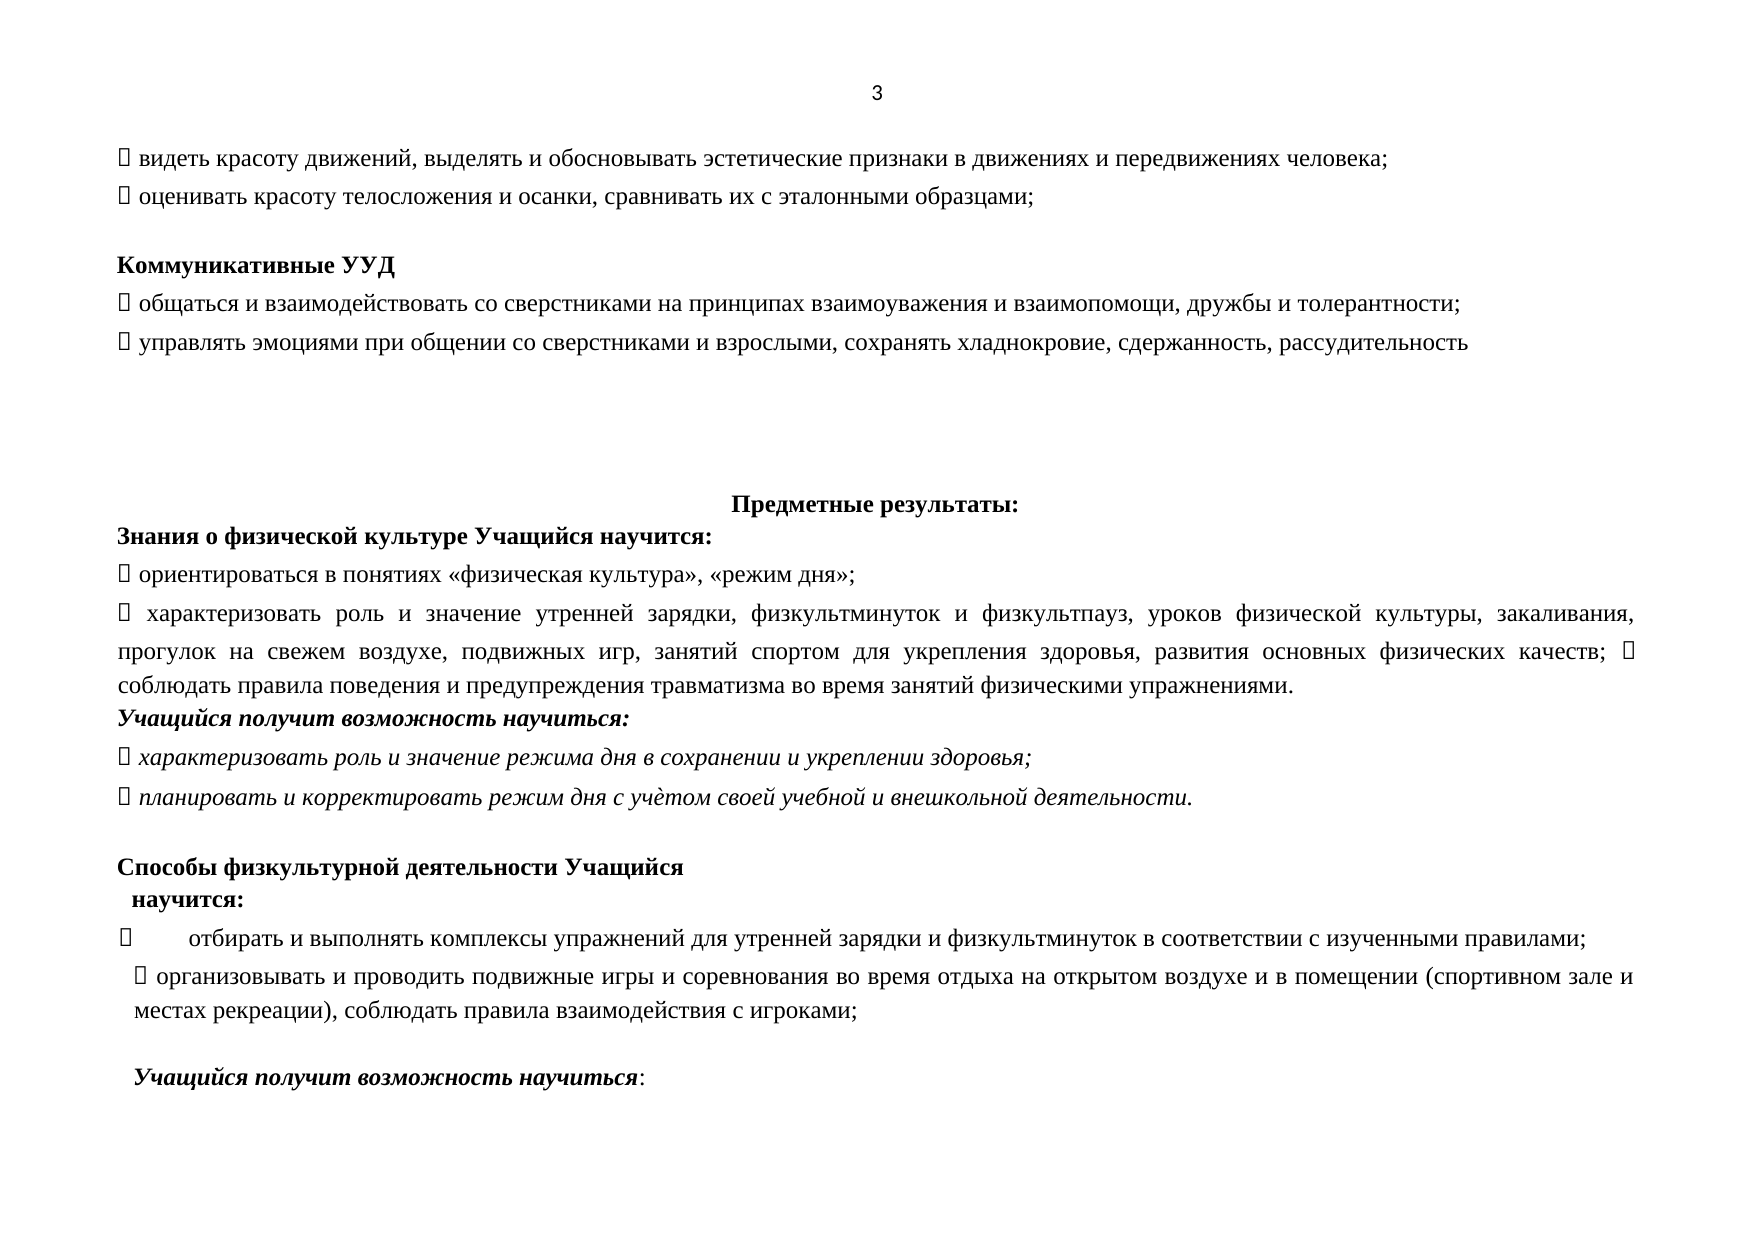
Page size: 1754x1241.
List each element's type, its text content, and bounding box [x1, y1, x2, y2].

text  управлять эмоциями при общении со сверстниками и взрослыми, сохранять хладнокровие, сдержанность, рассудительность [117, 324, 1636, 358]
text  организовывать и проводить подвижные игры и соревнования во время отдыха на открытом воздухе и в помещении (спортивном зале и местах рекреации), соблюдать правила взаимодействия с игроками; [133, 958, 1636, 1024]
text  отбирать и выполнять комплексы упражнений для утренней зарядки и физкультминуток в соответствии с изученными правилами; [118, 919, 1642, 953]
text Учащийся получит возможность научиться: [117, 703, 1642, 732]
text  планировать и корректировать режим дня с учѐтом своей учебной и внешкольной деятельности. [117, 778, 1637, 812]
text Предметные результаты: Знания о физической культуре Учащийся научится: [117, 489, 1021, 550]
text Учащийся получит возможность научиться: [133, 1062, 1642, 1091]
text  оценивать красоту телосложения и осанки, сравнивать их с эталонными образцами; [117, 178, 1636, 212]
text  общаться и взаимодействовать со сверстниками на принципах взаимоуважения и взаимопомощи, дружбы и толерантности; [117, 285, 1636, 319]
text  видеть красоту движений, выделять и обосновывать эстетические признаки в движениях и передвижениях человека; [117, 139, 1636, 173]
text  характеризовать роль и значение режима дня в сохранении и укреплении здоровья; [117, 739, 1637, 773]
text  характеризовать роль и значение утренней зарядки, физкультминуток и физкультпауз, уроков физической культуры, закаливания, прогулок на свежем воздухе, подвижных игр, занятий спортом для укрепления здоровья, развития основных физических качеств;  соблюдать правила поведения и предупреждения травматизма во время занятий физическими упражнениями. [117, 595, 1636, 699]
text Способы физкультурной деятельности Учащийся научится: [117, 852, 685, 913]
text  ориентироваться в понятиях «физическая культура», «режим дня»; [117, 556, 1636, 590]
text Коммуникативные УУД [117, 250, 1067, 279]
